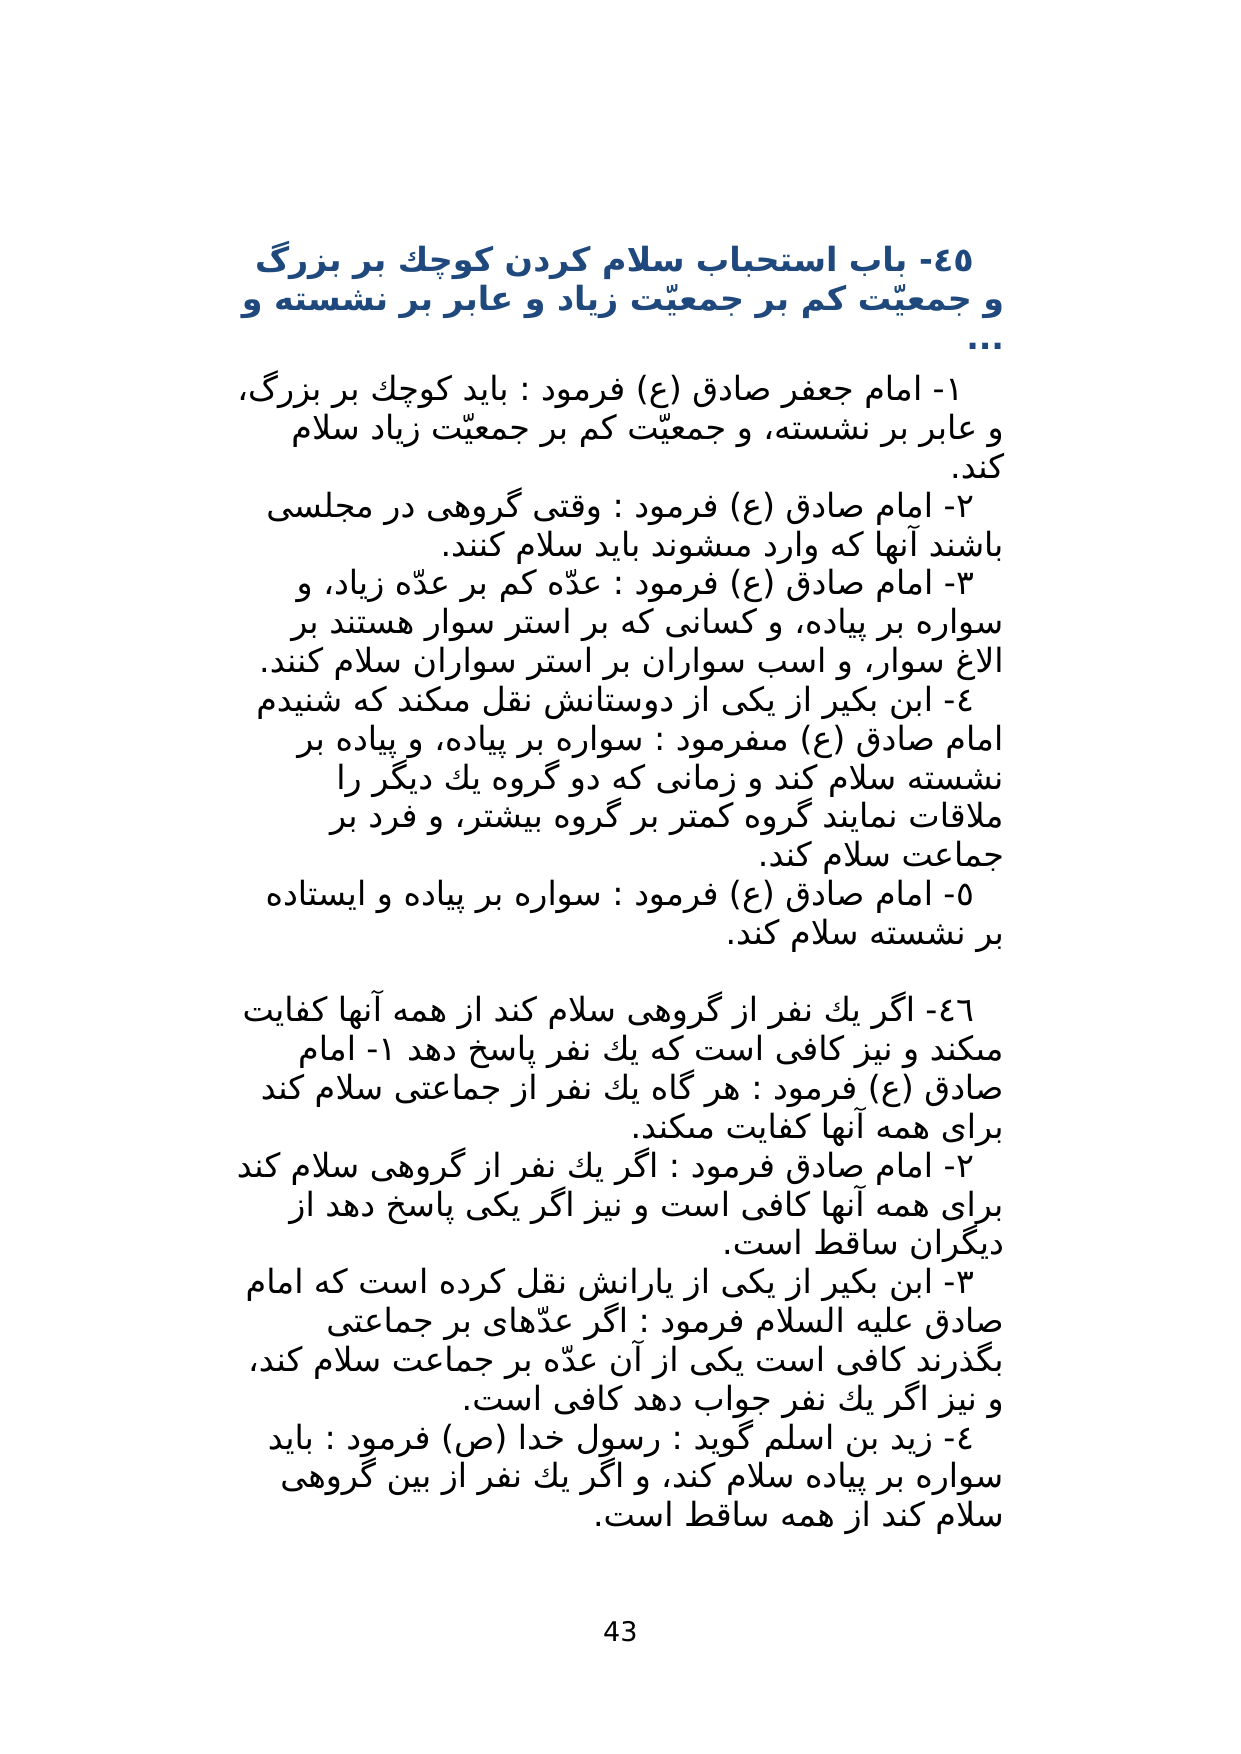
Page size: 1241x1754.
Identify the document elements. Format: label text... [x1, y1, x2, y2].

text ٤- ابن بكير از يكى از دوستانش نقل مى‏كند كه شنيدم امام صادق (ع) مى‏فرمود : سواره بر پياده، و پياده بر نشسته سلام كند و زمانى كه دو گروه يك ديگر را ملاقات نمايند گروه كمتر بر گروه بيشتر، و فرد بر جماعت سلام كند. [236, 680, 1004, 875]
text ٤- زيد بن اسلم گويد : رسول خدا (ص) فرمود : بايد سواره بر پياده سلام كند، و اگر يك نفر از بين گروهى سلام كند از همه ساقط است. [236, 1418, 1004, 1535]
text ٢- امام صادق فرمود : اگر يك نفر از گروهى سلام كند براى همه آنها كافى است و نيز اگر يكى پاسخ دهد از ديگران ساقط است. [236, 1146, 1004, 1263]
text ٣- امام صادق (ع) فرمود : عدّه كم بر عدّه زياد، و سواره بر پياده، و كسانى كه بر استر سوار هستند بر الاغ سوار، و اسب سواران بر استر سواران سلام كنند. [236, 564, 1004, 680]
text ٥- امام صادق (ع) فرمود : سواره بر پياده و ايستاده بر نشسته سلام كند. [236, 875, 1004, 952]
text ٤٦- اگر يك نفر از گروهى سلام كند از همه آنها كفايت مى‏كند و نيز كافى است كه يك نفر پاسخ دهد ١- امام صادق (ع) فرمود : هر گاه يك نفر از جماعتى سلام كند براى همه آنها كفايت مى‏كند. [236, 991, 1004, 1146]
text ٣- ابن بكير از يكى از يارانش نقل كرده است كه امام صادق عليه السلام فرمود : اگر عدّه‏اى بر جماعتى بگذرند كافى است يكى از آن عدّه بر جماعت سلام كند، و نيز اگر يك نفر جواب دهد كافى است. [236, 1263, 1004, 1418]
text ٢- امام صادق (ع) فرمود : وقتى گروهى در مجلسى باشند آنها كه وارد مى‏شوند بايد سلام كنند. [236, 486, 1004, 564]
text ١- امام جعفر صادق (ع) فرمود : بايد كوچك بر بزرگ، و عابر بر نشسته، و جمعيّت كم بر جمعيّت زياد سلام كند. [236, 369, 1004, 486]
subtitle ٤٥- باب استحباب سلام كردن كوچك بر بزرگ و جمعيّت كم بر جمعيّت زياد و عابر بر نشسته و ... [236, 241, 1004, 357]
